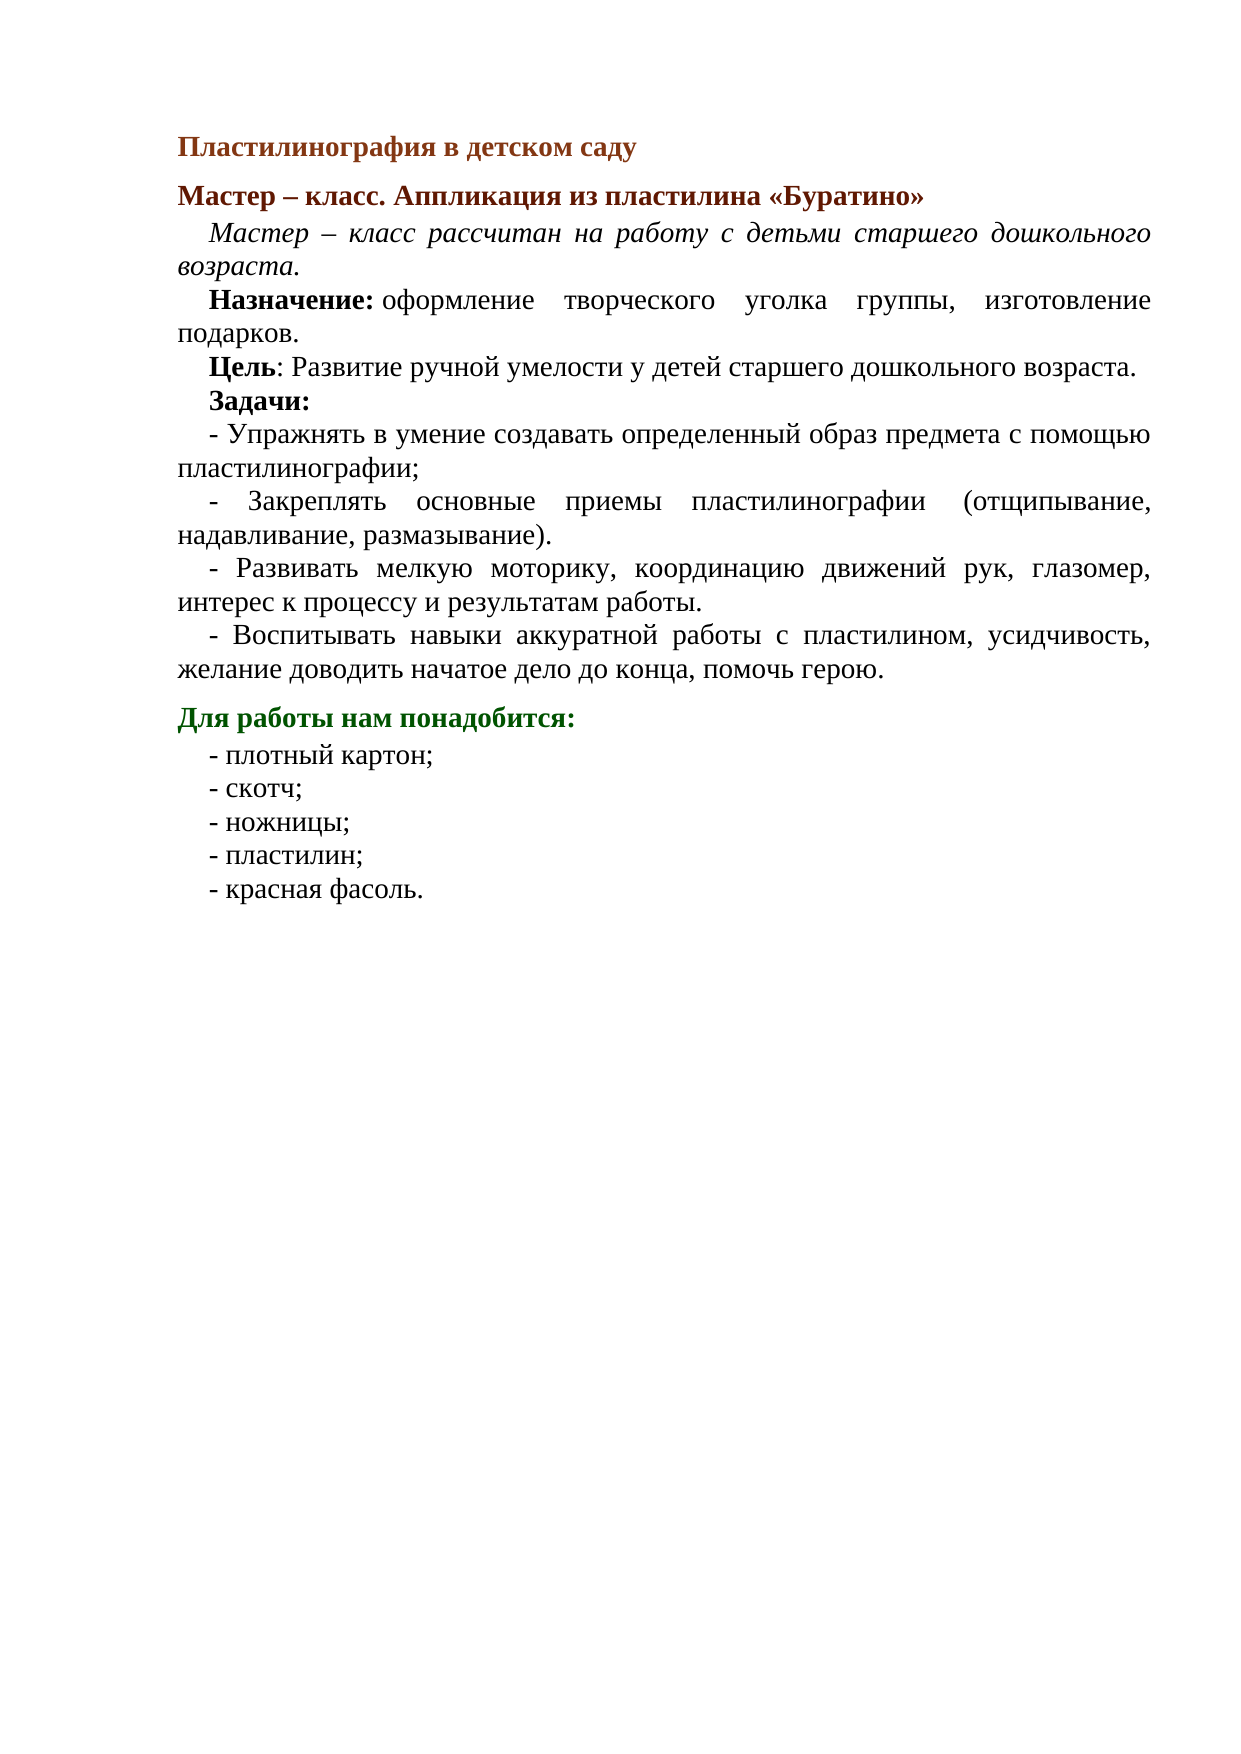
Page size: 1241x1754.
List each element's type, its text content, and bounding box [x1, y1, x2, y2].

text - красная фасоль. [177, 871, 1152, 904]
text Мастер – класс. Аппликация из пластилина «Буратино» [177, 178, 1152, 212]
text - Закреплять основные приемы пластилинографии (отщипывание, надавливание, размазывание). [177, 483, 1152, 550]
text - скотч; [177, 770, 1152, 804]
text Пластилинография в детском саду [177, 129, 1152, 163]
text Назначение: оформление творческого уголка группы, изготовление подарков. [177, 282, 1152, 349]
text Мастер – класс рассчитан на работу с детьми старшего дошкольного возраста. [177, 215, 1152, 282]
text - пластилин; [177, 837, 1152, 871]
text - Упражнять в умение создавать определенный образ предмета с помощью пластилинографии; [177, 416, 1152, 483]
text Для работы нам понадобится: [177, 700, 1152, 734]
text - Воспитывать навыки аккуратной работы с пластилином, усидчивость, желание доводить начатое дело до конца, помочь герою. [177, 617, 1152, 684]
text Задачи: [177, 383, 1152, 416]
text - плотный картон; [177, 737, 1152, 770]
text - ножницы; [177, 804, 1152, 837]
text - Развивать мелкую моторику, координацию движений рук, глазомер, интерес к процессу и результатам работы. [177, 550, 1152, 617]
text Цель: Развитие ручной умелости у детей старшего дошкольного возраста. [177, 349, 1152, 383]
